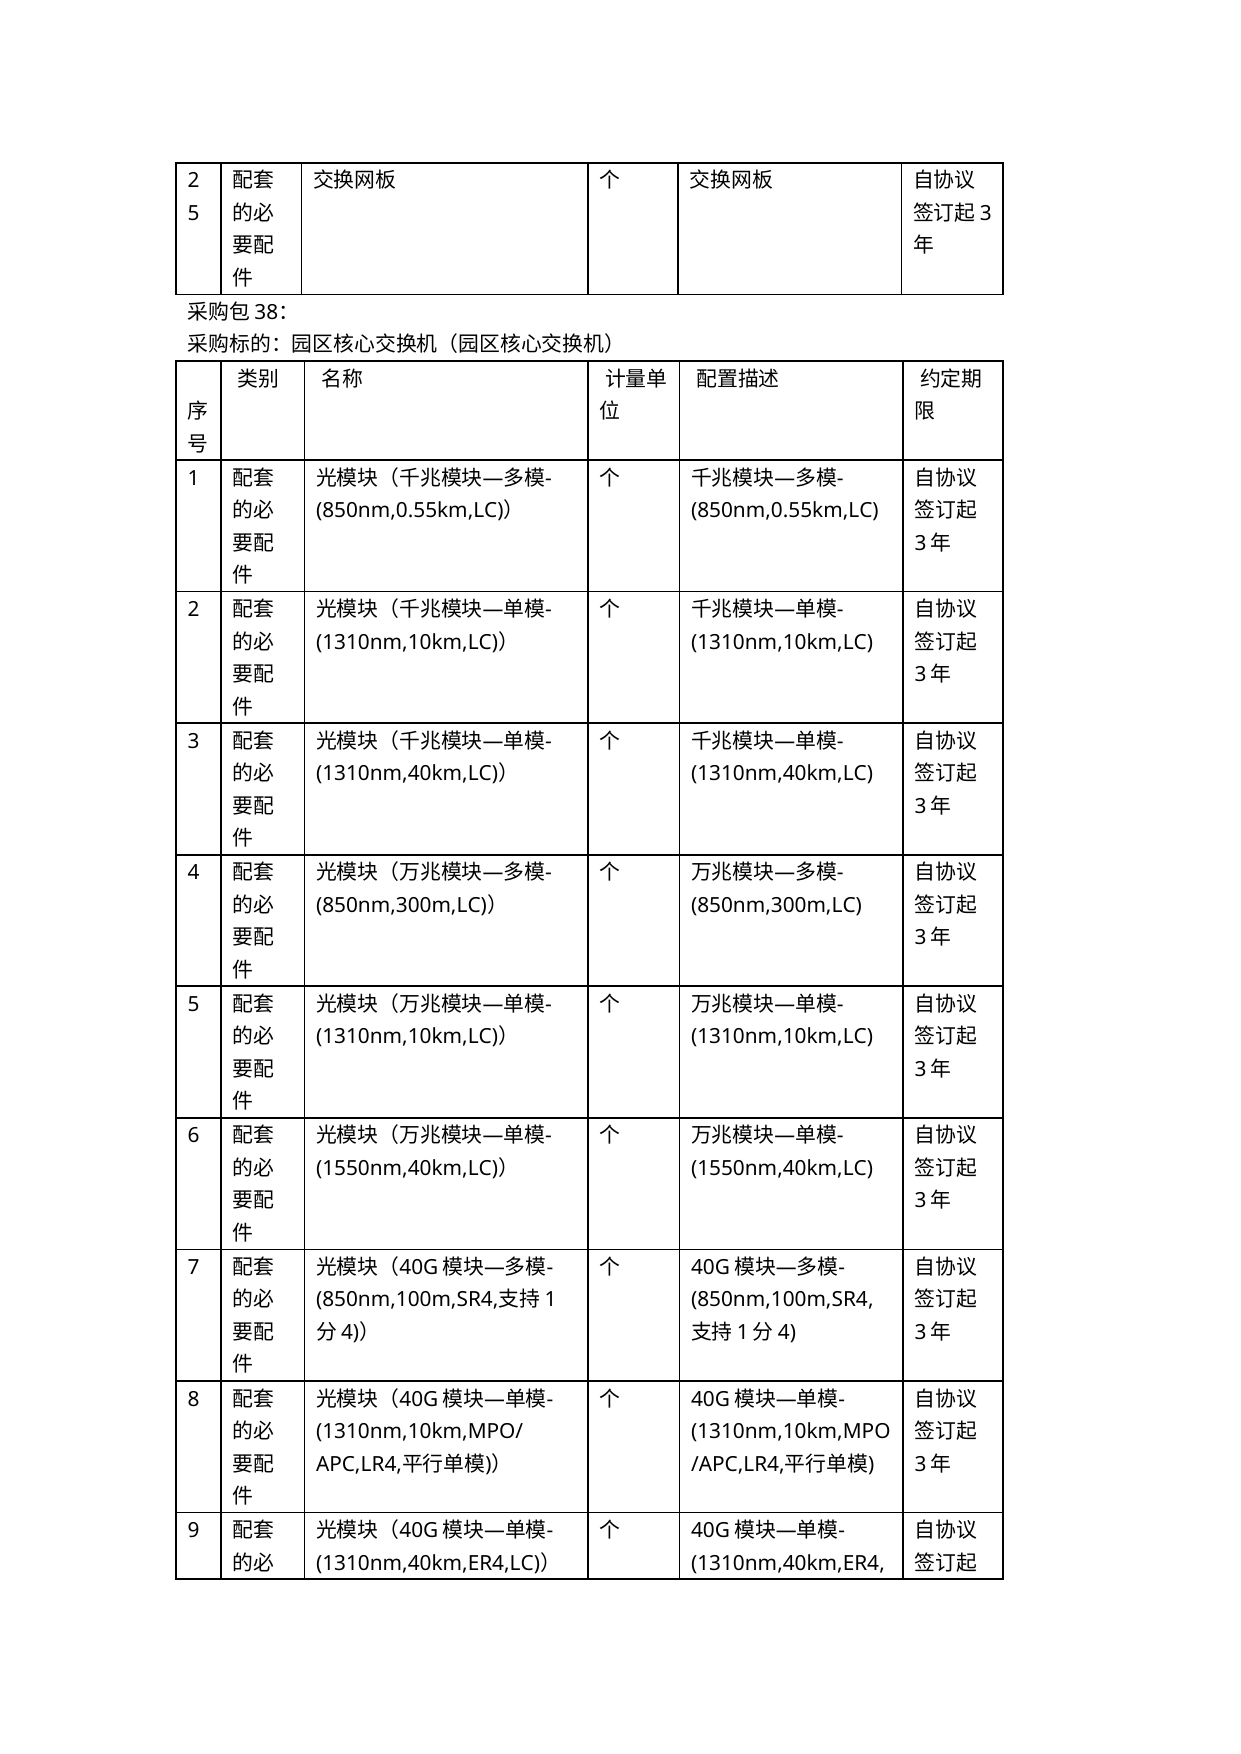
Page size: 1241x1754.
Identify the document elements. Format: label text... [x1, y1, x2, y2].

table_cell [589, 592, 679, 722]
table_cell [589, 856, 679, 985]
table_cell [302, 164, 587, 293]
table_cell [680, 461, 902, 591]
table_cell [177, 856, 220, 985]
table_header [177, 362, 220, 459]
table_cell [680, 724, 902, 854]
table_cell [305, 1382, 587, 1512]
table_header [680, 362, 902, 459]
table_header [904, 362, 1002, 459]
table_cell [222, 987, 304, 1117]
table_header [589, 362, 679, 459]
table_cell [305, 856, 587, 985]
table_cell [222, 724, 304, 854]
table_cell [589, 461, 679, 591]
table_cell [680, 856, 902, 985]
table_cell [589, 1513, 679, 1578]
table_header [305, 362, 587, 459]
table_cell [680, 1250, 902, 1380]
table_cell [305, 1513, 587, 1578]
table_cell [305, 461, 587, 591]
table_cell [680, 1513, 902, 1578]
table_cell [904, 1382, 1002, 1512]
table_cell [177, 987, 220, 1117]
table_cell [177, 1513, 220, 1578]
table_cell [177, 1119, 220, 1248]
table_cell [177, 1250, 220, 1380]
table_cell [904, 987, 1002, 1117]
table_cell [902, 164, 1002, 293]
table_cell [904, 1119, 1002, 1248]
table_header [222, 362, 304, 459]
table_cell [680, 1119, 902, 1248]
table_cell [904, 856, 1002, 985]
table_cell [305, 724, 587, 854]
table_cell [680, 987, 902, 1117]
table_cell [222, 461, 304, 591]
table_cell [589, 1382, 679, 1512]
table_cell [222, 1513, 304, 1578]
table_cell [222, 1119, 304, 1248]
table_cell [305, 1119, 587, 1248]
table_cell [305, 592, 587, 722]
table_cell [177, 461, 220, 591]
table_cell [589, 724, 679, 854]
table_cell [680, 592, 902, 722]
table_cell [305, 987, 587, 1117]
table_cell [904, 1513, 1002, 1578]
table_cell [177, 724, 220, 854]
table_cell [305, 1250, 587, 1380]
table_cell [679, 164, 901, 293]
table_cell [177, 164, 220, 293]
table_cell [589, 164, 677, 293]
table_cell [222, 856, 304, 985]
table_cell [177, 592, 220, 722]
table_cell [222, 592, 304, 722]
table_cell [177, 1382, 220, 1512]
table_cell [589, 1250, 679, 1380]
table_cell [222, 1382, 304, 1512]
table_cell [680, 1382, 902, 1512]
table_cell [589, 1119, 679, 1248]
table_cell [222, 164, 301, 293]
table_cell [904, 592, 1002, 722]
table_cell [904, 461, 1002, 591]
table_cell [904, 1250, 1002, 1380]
text 采购标的：园区核心交换机（园区核心交换机） [187, 328, 1053, 360]
text 采购包38： [187, 295, 1053, 328]
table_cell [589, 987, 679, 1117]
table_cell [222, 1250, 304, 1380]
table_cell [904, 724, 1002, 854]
